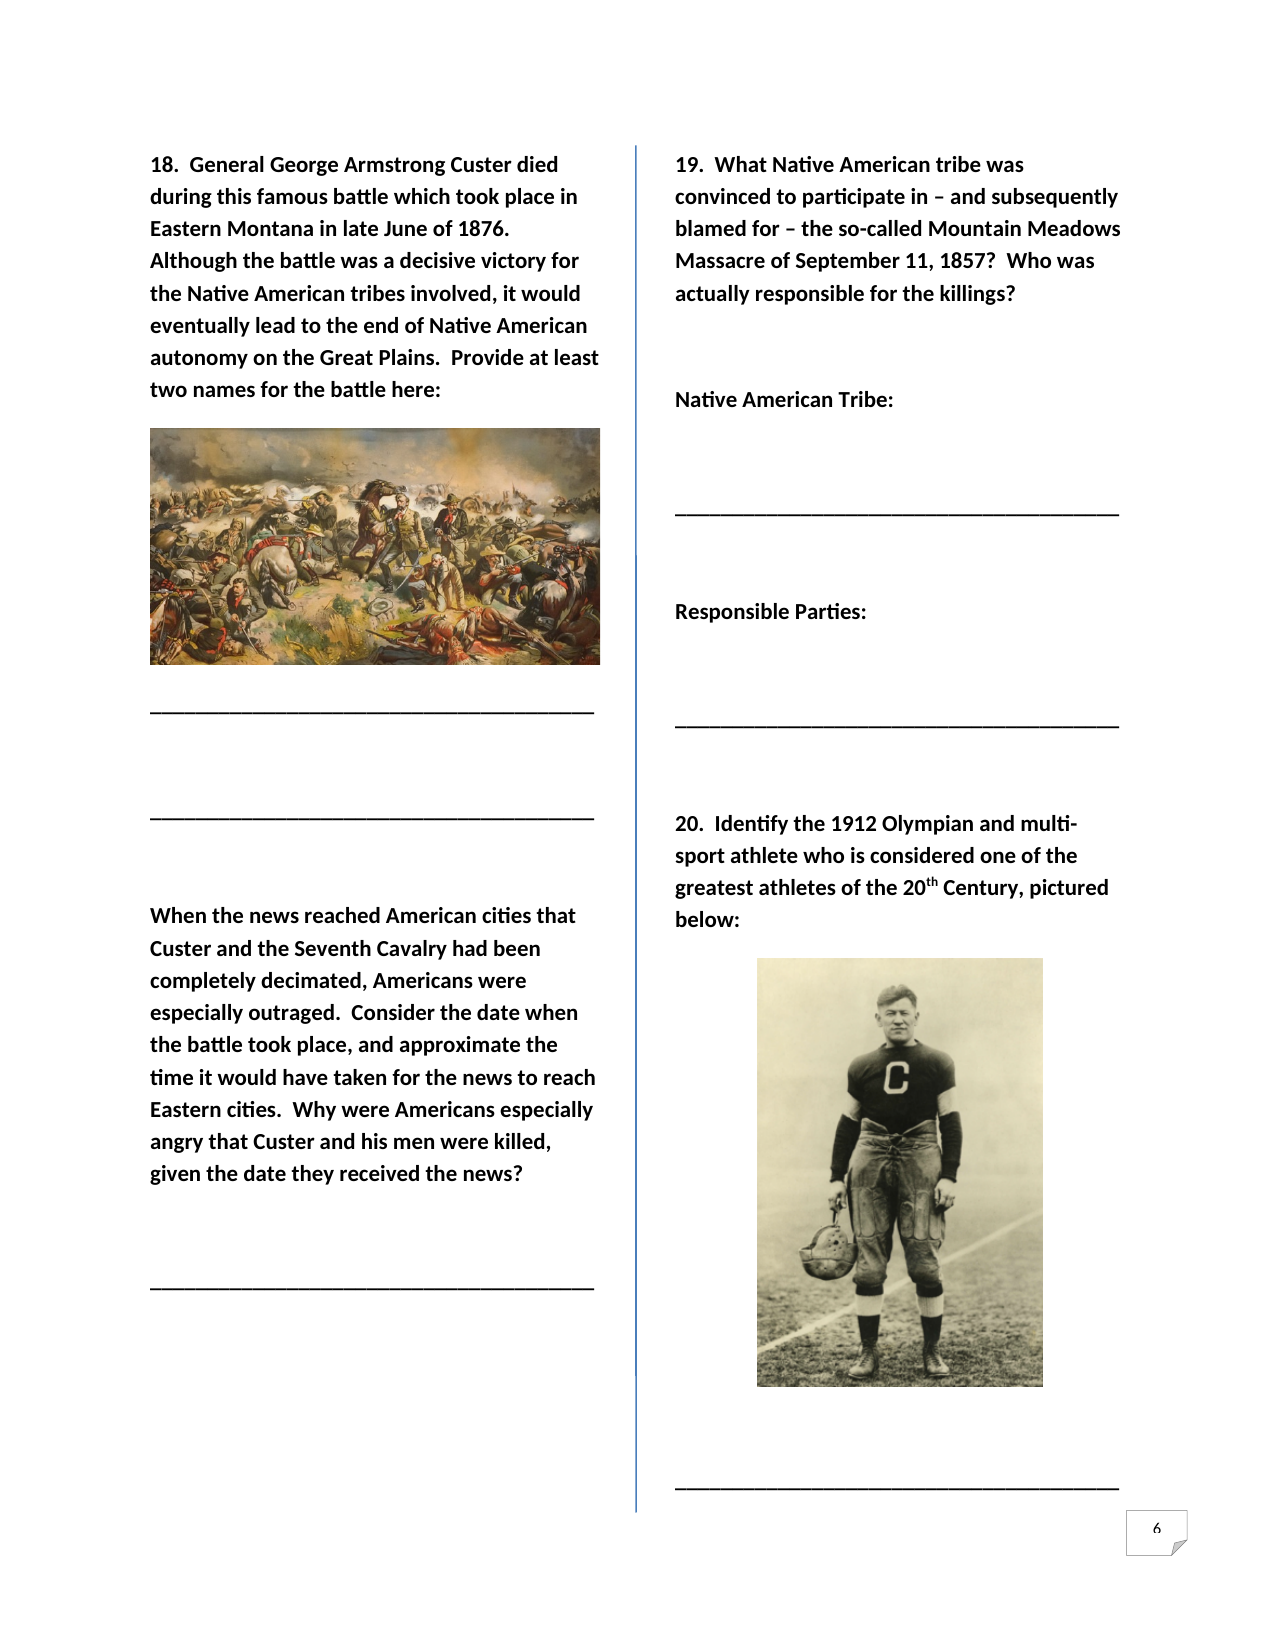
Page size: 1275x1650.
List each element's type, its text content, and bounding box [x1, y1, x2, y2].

text 18. General George Armstrong Custer died during this famous battle which took place in Eastern Montana in late June of 1876. Although the battle was a decisive victory for the Native American tribes involved, it would eventually lead to the end of Native American autonomy on the Great Plains. Provide at least two names for the battle here: [150, 150, 600, 403]
text _______________________________________ [150, 796, 600, 824]
text When the news reached American cities that Custer and the Seventh Cavalry had been completely decimated, Americans were especially outraged. Consider the date when the battle took place, and approximate the time it would have taken for the news to reach Eastern cities. Why were Americans especially angry that Custer and his men were killed, given the date they received the news? [150, 902, 600, 1187]
text 20. Identify the 1912 Olympian and multi-sport athlete who is considered one of the greatest athletes of the 20th Century, pictured below: [675, 809, 1125, 933]
text _______________________________________ [675, 703, 1125, 731]
text _______________________________________ [675, 1465, 1125, 1493]
text 19. What Native American tribe was convinced to participate in – and subsequently blamed for – the so-called Mountain Meadows Massacre of September 11, 1857? Who was actually responsible for the killings? [675, 150, 1125, 307]
text Responsible Parties: [675, 597, 1125, 625]
text _______________________________________ [150, 1265, 600, 1293]
picture [757, 958, 1043, 1387]
text Native American Tribe: [675, 385, 1125, 413]
text _______________________________________ [675, 491, 1125, 519]
text _______________________________________ [150, 689, 600, 718]
picture [150, 428, 600, 665]
